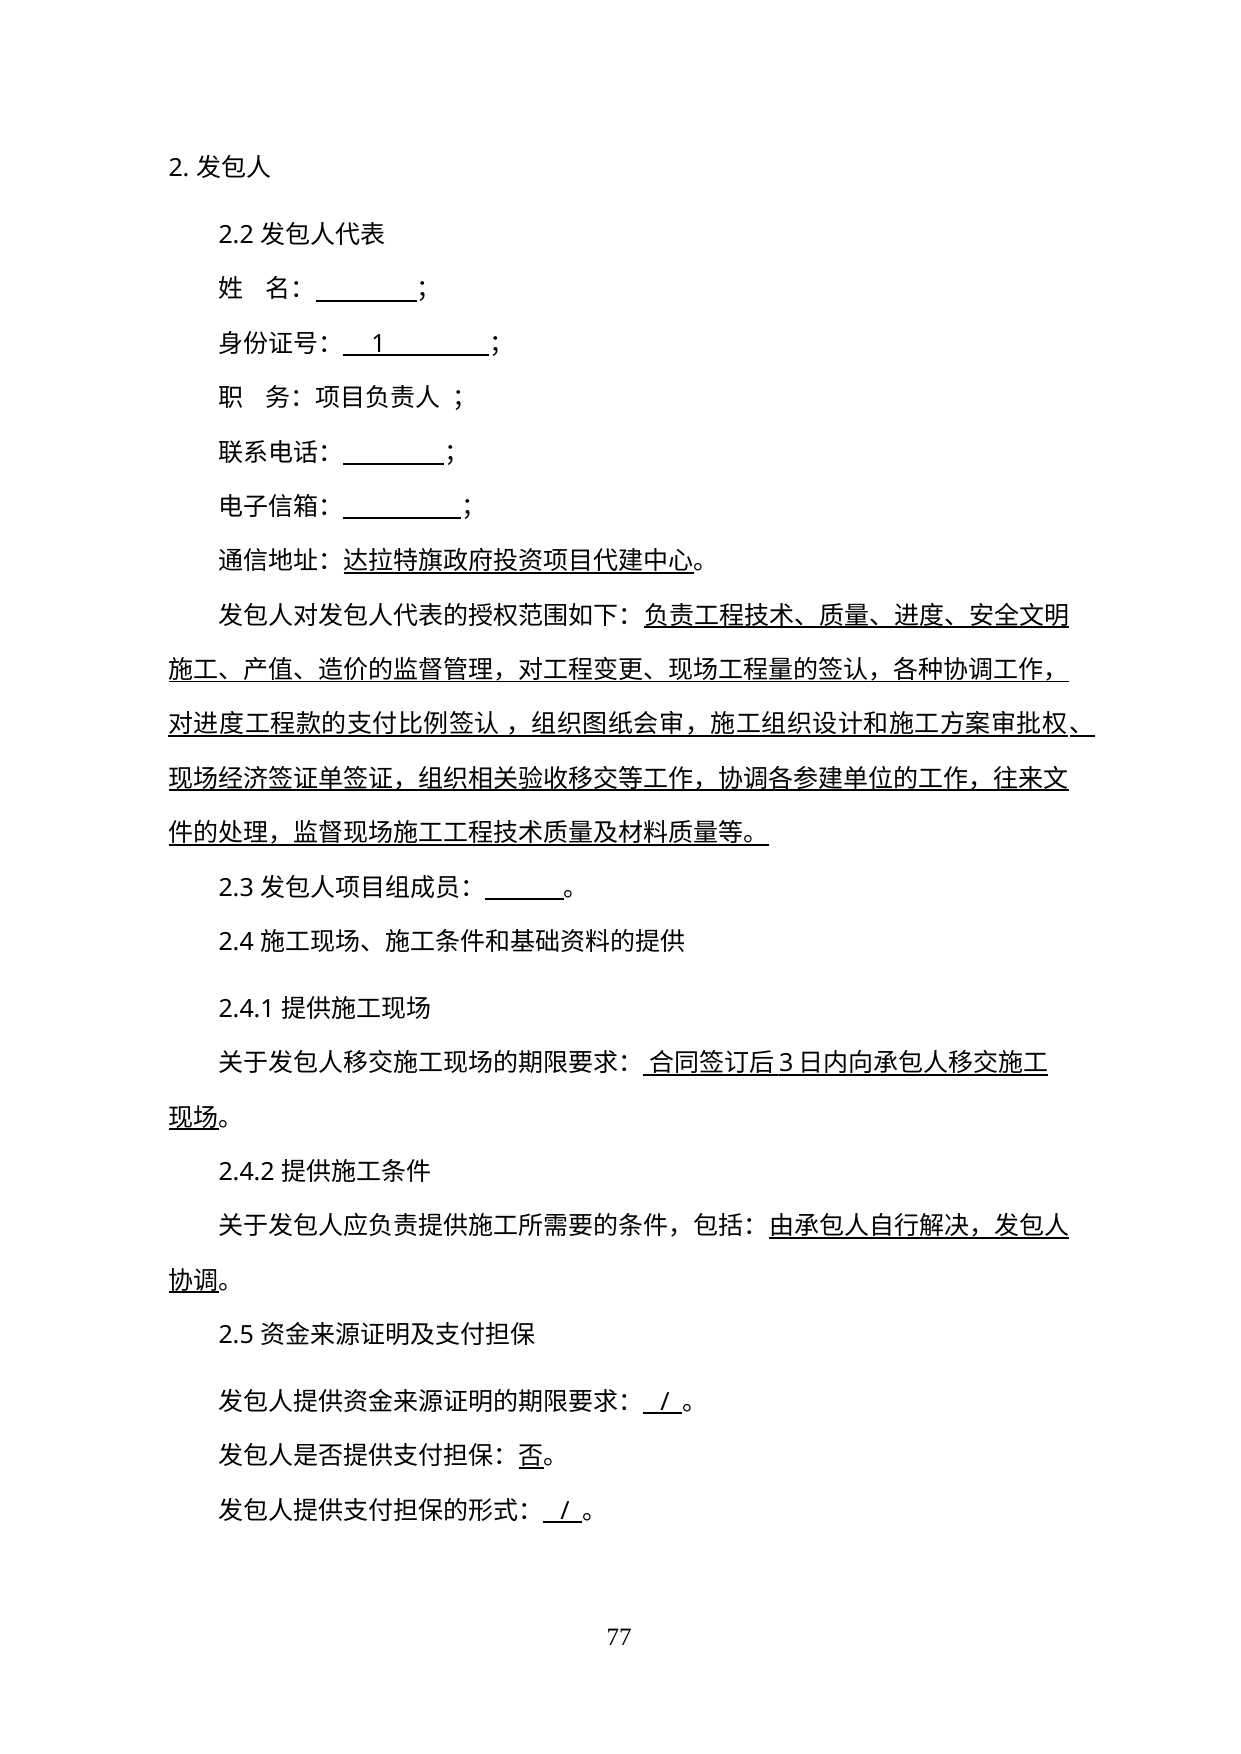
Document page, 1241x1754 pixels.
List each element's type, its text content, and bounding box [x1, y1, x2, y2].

text 2.2 发包人代表 [168, 214, 1069, 251]
text 联系电话： ； [168, 432, 1069, 468]
text 关于发包人移交施工现场的期限要求： 合同签订后3日内向承包人移交施工现场。 [168, 1043, 1069, 1133]
text 身份证号： 1 ； [168, 323, 1069, 359]
text 2. 发包人 [168, 148, 1069, 184]
text 发包人提供资金来源证明的期限要求： / 。 [168, 1381, 1069, 1418]
text 电子信箱： ； [168, 486, 1069, 523]
text 发包人对发包人代表的授权范围如下：负责工程技术、质量、进度、安全文明施工、产值、造价的监督管理，对工程变更、现场工程量的签认，各种协调工作，对进度工程款的支付比例签认 ，组织图纸会审，施工组织设计和施工方案审批权、现场经济签证单签证，组织相关验收移交等工作，协调各参建单位的工作，往来文件的处理，监督现场施工工程技术质量及材料质量等。 [168, 595, 1069, 681]
text 发包人是否提供支付担保：否。 [168, 1436, 1069, 1472]
text 2.3 发包人项目组成员： 。 [168, 867, 1069, 903]
text 发包人对发包人代表的授权范围如下：负责工程技术、质量、进度、安全文明施工、产值、造价的监督管理，对工程变更、现场工程量的签认，各种协调工作，对进度工程款的支付比例签认 ，组织图纸会审，施工组织设计和施工方案审批权、现场经济签证单签证，组织相关验收移交等工作，协调各参建单位的工作，往来文件的处理，监督现场施工工程技术质量及材料质量等。 [168, 682, 1069, 789]
text 职 务：项目负责人 ； [168, 378, 1069, 414]
text 发包人对发包人代表的授权范围如下：负责工程技术、质量、进度、安全文明施工、产值、造价的监督管理，对工程变更、现场工程量的签认，各种协调工作，对进度工程款的支付比例签认 ，组织图纸会审，施工组织设计和施工方案审批权、现场经济签证单签证，组织相关验收移交等工作，协调各参建单位的工作，往来文件的处理，监督现场施工工程技术质量及材料质量等。 [168, 790, 1069, 849]
text 通信地址：达拉特旗政府投资项目代建中心。 [168, 541, 1069, 577]
text 2.4.2 提供施工条件 [168, 1151, 1069, 1188]
text 姓 名： ； [168, 269, 1069, 305]
text 2.4.1 提供施工现场 [168, 988, 1069, 1024]
text 关于发包人应负责提供施工所需要的条件，包括：由承包人自行解决，发包人协调。 [168, 1206, 1069, 1296]
text 2.4 施工现场、施工条件和基础资料的提供 [168, 921, 1069, 958]
text 发包人提供支付担保的形式： / 。 [168, 1490, 1069, 1526]
text 2.5 资金来源证明及支付担保 [168, 1314, 1069, 1351]
